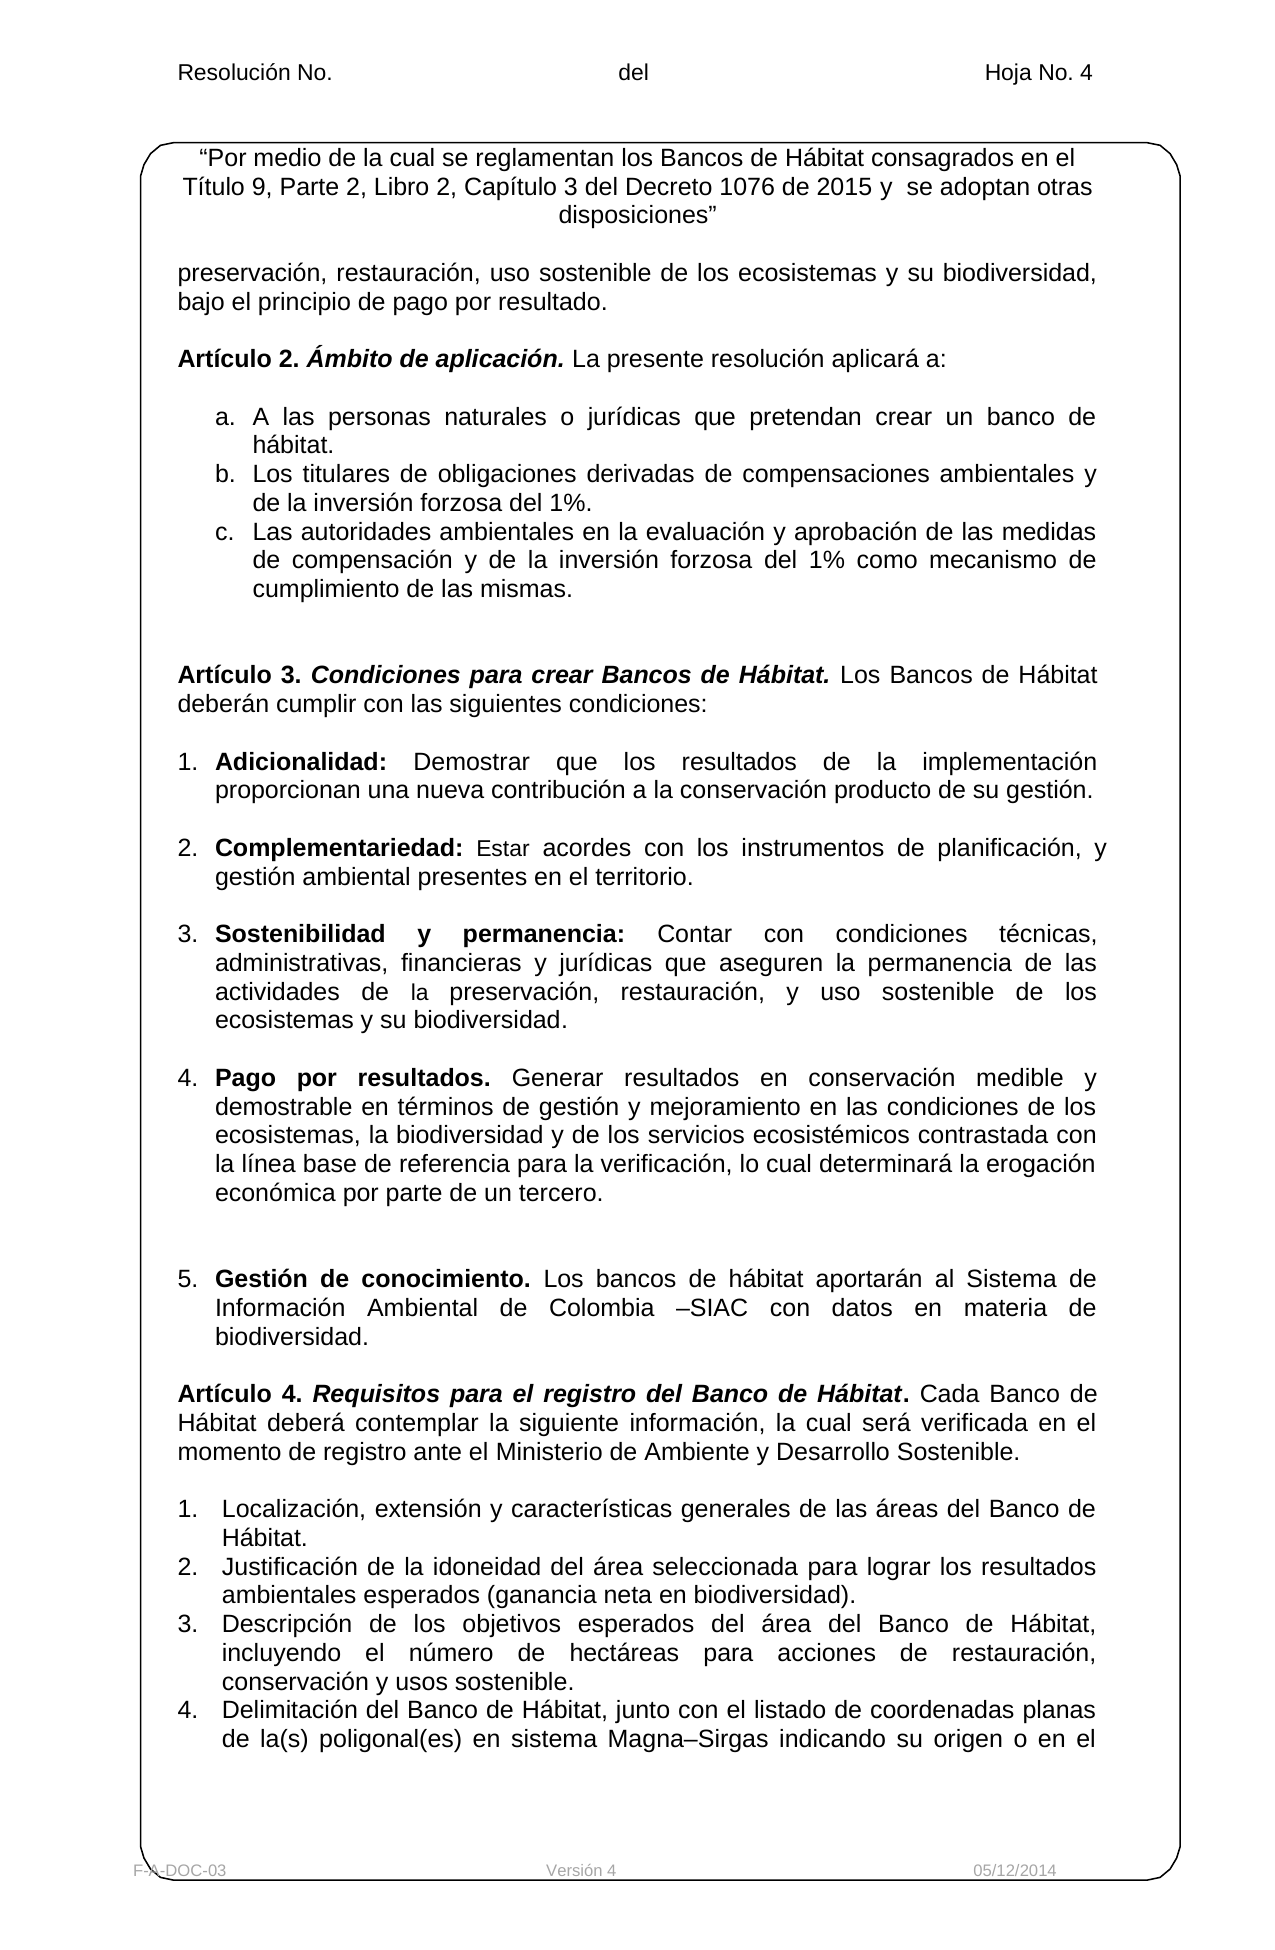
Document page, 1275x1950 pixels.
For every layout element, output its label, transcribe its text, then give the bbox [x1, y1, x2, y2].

list Sostenibilidad y permanencia: Contar con condiciones técnicas, administrativas, financieras y jurídicas que aseguren la permanencia de las actividades de la preservación, restauración, y uso sostenible de los ecosistemas y su biodiversidad. [177, 919, 1098, 1034]
text Artículo 4. Requisitos para el registro del Banco de Hábitat. Cada Banco de Hábitat deberá contemplar la siguiente información, la cual será verificada en el momento de registro ante el Ministerio de Ambiente y Desarrollo Sostenible. [177, 1379, 1098, 1465]
list Localización, extensión y características generales de las áreas del Banco de Hábitat. [177, 1494, 1098, 1552]
list Adicionalidad: Demostrar que los resultados de la implementación proporcionan una nueva contribución a la conservación producto de su gestión. [177, 747, 1098, 804]
list Pago por resultados. Generar resultados en conservación medible y demostrable en términos de gestión y mejoramiento en las condiciones de los ecosistemas, la biodiversidad y de los servicios ecosistémicos contrastada con la línea base de referencia para la verificación, lo cual determinará la erogación económica por parte de un tercero. [177, 1063, 1098, 1207]
list Descripción de los objetivos esperados del área del Banco de Hábitat, incluyendo el número de hectáreas para acciones de restauración, conservación y usos sostenible. [177, 1609, 1098, 1695]
text Artículo 3. Condiciones para crear Bancos de Hábitat. Los Bancos de Hábitat deberán cumplir con las siguientes condiciones: [177, 660, 1098, 718]
list Los titulares de obligaciones derivadas de compensaciones ambientales y de la inversión forzosa del 1%. [215, 459, 1098, 517]
list Complementariedad: Estar acordes con los instrumentos de planificación, y gestión ambiental presentes en el territorio. [177, 833, 1107, 890]
list Las autoridades ambientales en la evaluación y aprobación de las medidas de compensación y de la inversión forzosa del 1% como mecanismo de cumplimiento de las mismas. [215, 517, 1098, 603]
list A las personas naturales o jurídicas que pretendan crear un banco de hábitat. [215, 402, 1098, 459]
text Artículo 2. Ámbito de aplicación. La presente resolución aplicará a: [177, 344, 1098, 373]
list Justificación de la idoneidad del área seleccionada para lograr los resultados ambientales esperados (ganancia neta en biodiversidad). [177, 1552, 1098, 1609]
list Gestión de conocimiento. Los bancos de hábitat aportarán al Sistema de Información Ambiental de Colombia –SIAC con datos en materia de biodiversidad. [177, 1264, 1098, 1350]
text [177, 258, 1098, 315]
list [177, 1695, 1098, 1753]
